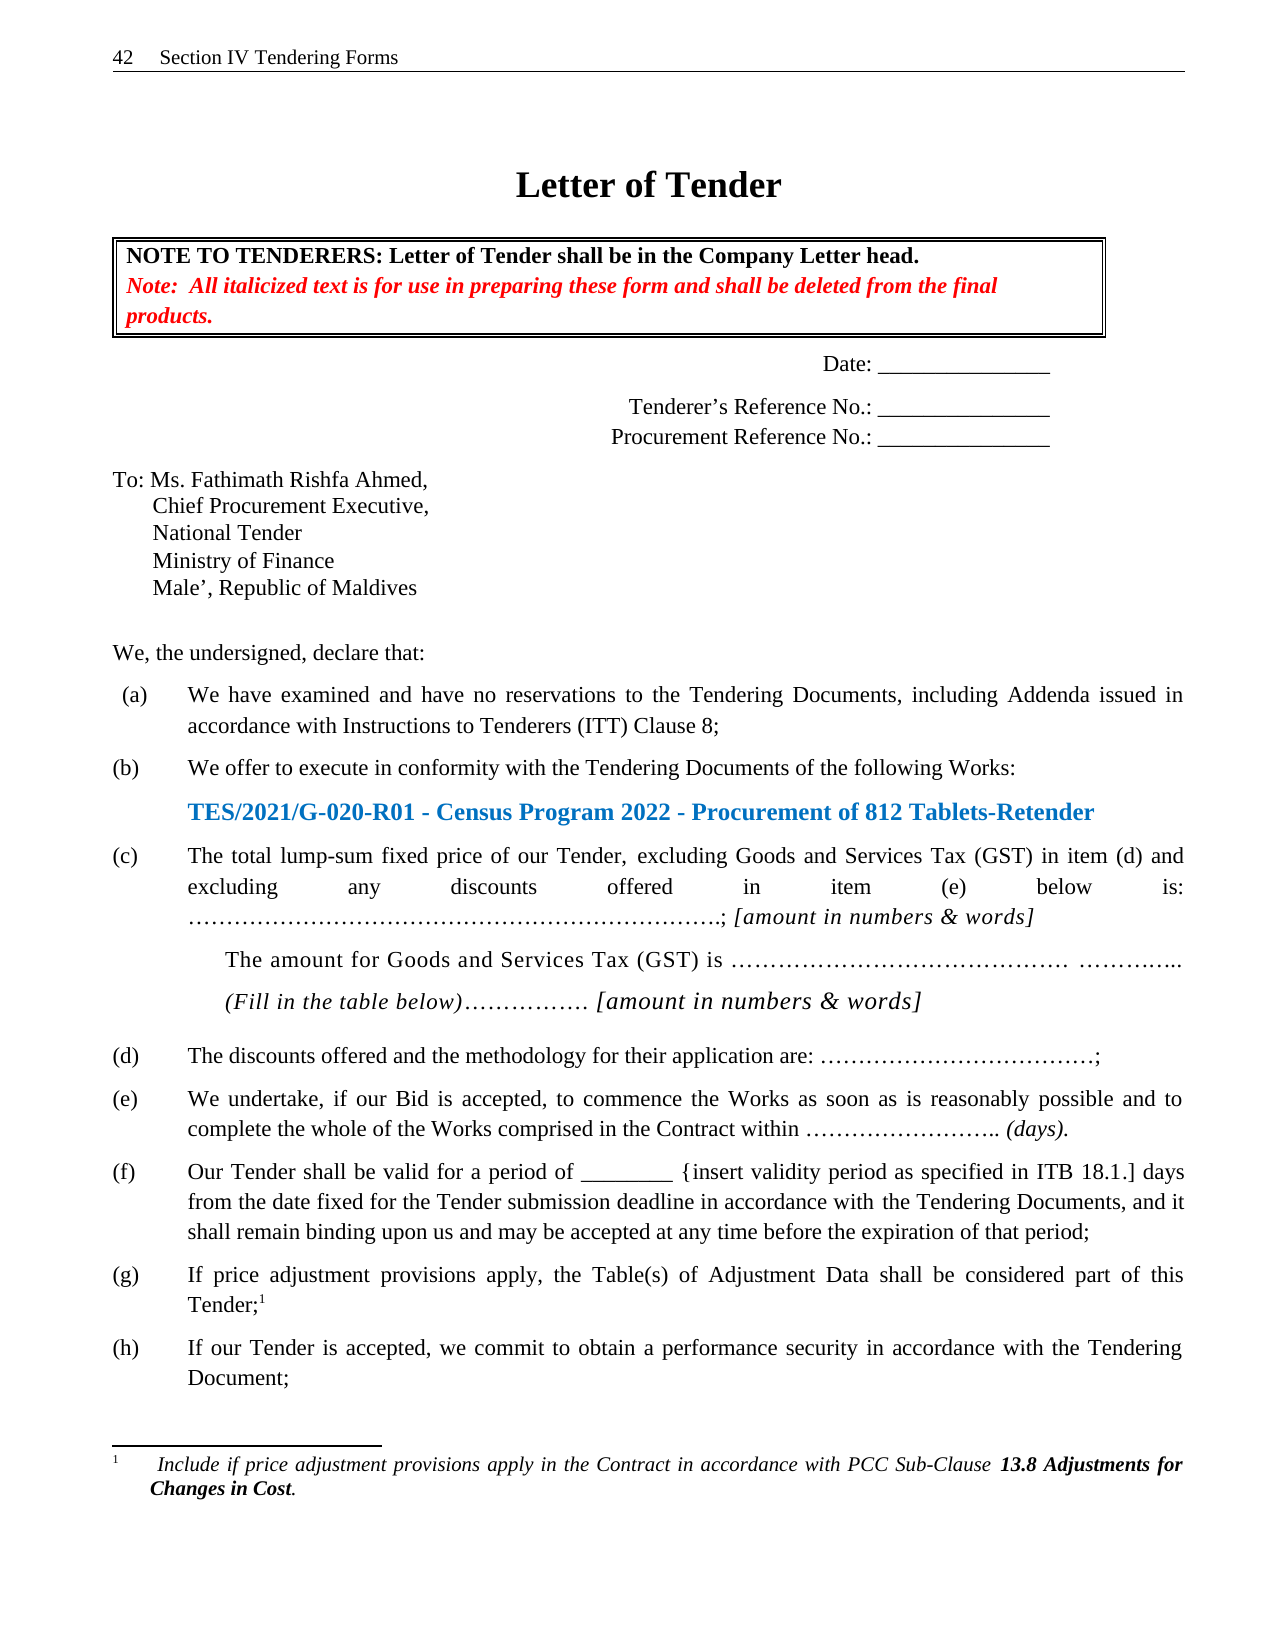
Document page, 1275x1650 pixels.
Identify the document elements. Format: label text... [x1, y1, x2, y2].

text National Tender [112, 519, 1185, 545]
text Male’, Republic of Maldives [112, 573, 1185, 600]
text Tenderer’s Reference No.: _______________ Procurement Reference No.: _______________ [112, 393, 1185, 450]
text Date: _______________ [112, 350, 1185, 376]
text TES/2021/G-020-R01 - Census Program 2022 - Procurement of 812 Tablets-Retender [187, 797, 1185, 826]
text To: Ms. Fathimath Rishfa Ahmed, [112, 466, 1185, 492]
text Ministry of Finance [112, 547, 1185, 573]
text Letter of Tender [112, 162, 1185, 206]
list The discounts offered and the methodology for their application are: ………………………………; [112, 1042, 1185, 1068]
list If our Tender is accepted, we commit to obtain a performance security in accordance with the Tendering Document; [112, 1334, 1185, 1390]
table_header NOTE TO TENDERERS: Letter of Tender shall be in the Company Letter head. Note: All italicized text is for use in preparing these form and shall be deleted from the final products. [117, 242, 1102, 333]
list We undertake, if our Bid is accepted, to commence the Works as soon as is reasonably possible and to complete the whole of the Works comprised in the Contract within …………………….. (days). [112, 1085, 1185, 1141]
list Our Tender shall be valid for a period of ________ {insert validity period as specified in ITB 18.1.] days from the date fixed for the Tender submission deadline in accordance with the Tendering Documents, and it shall remain binding upon us and may be accepted at any time before the expiration of that period; [112, 1158, 1185, 1244]
list If price adjustment provisions apply, the Table(s) of Adjustment Data shall be considered part of this Tender; [112, 1261, 1185, 1317]
list The amount for Goods and Services Tax (GST) is ……………………………………. ………….. (Fill in the table below)……………. [amount in numbers & words] [225, 946, 1185, 1015]
list The total lump-sum fixed price of our Tender, excluding Goods and Services Tax (GST) in item (d) and excluding any discounts offered in item (e) below is: …………………………………………………………….; [amount in numbers & words] [112, 843, 1185, 929]
text We, the undersigned, declare that: [112, 639, 1185, 665]
list We have examined and have no reservations to the Tendering Documents, including Addenda issued in accordance with Instructions to Tenderers (ITT) Clause 8; [122, 681, 1185, 738]
text Chief Procurement Executive, [112, 492, 1185, 519]
list We offer to execute in conformity with the Tendering Documents of the following Works: [112, 754, 1185, 781]
